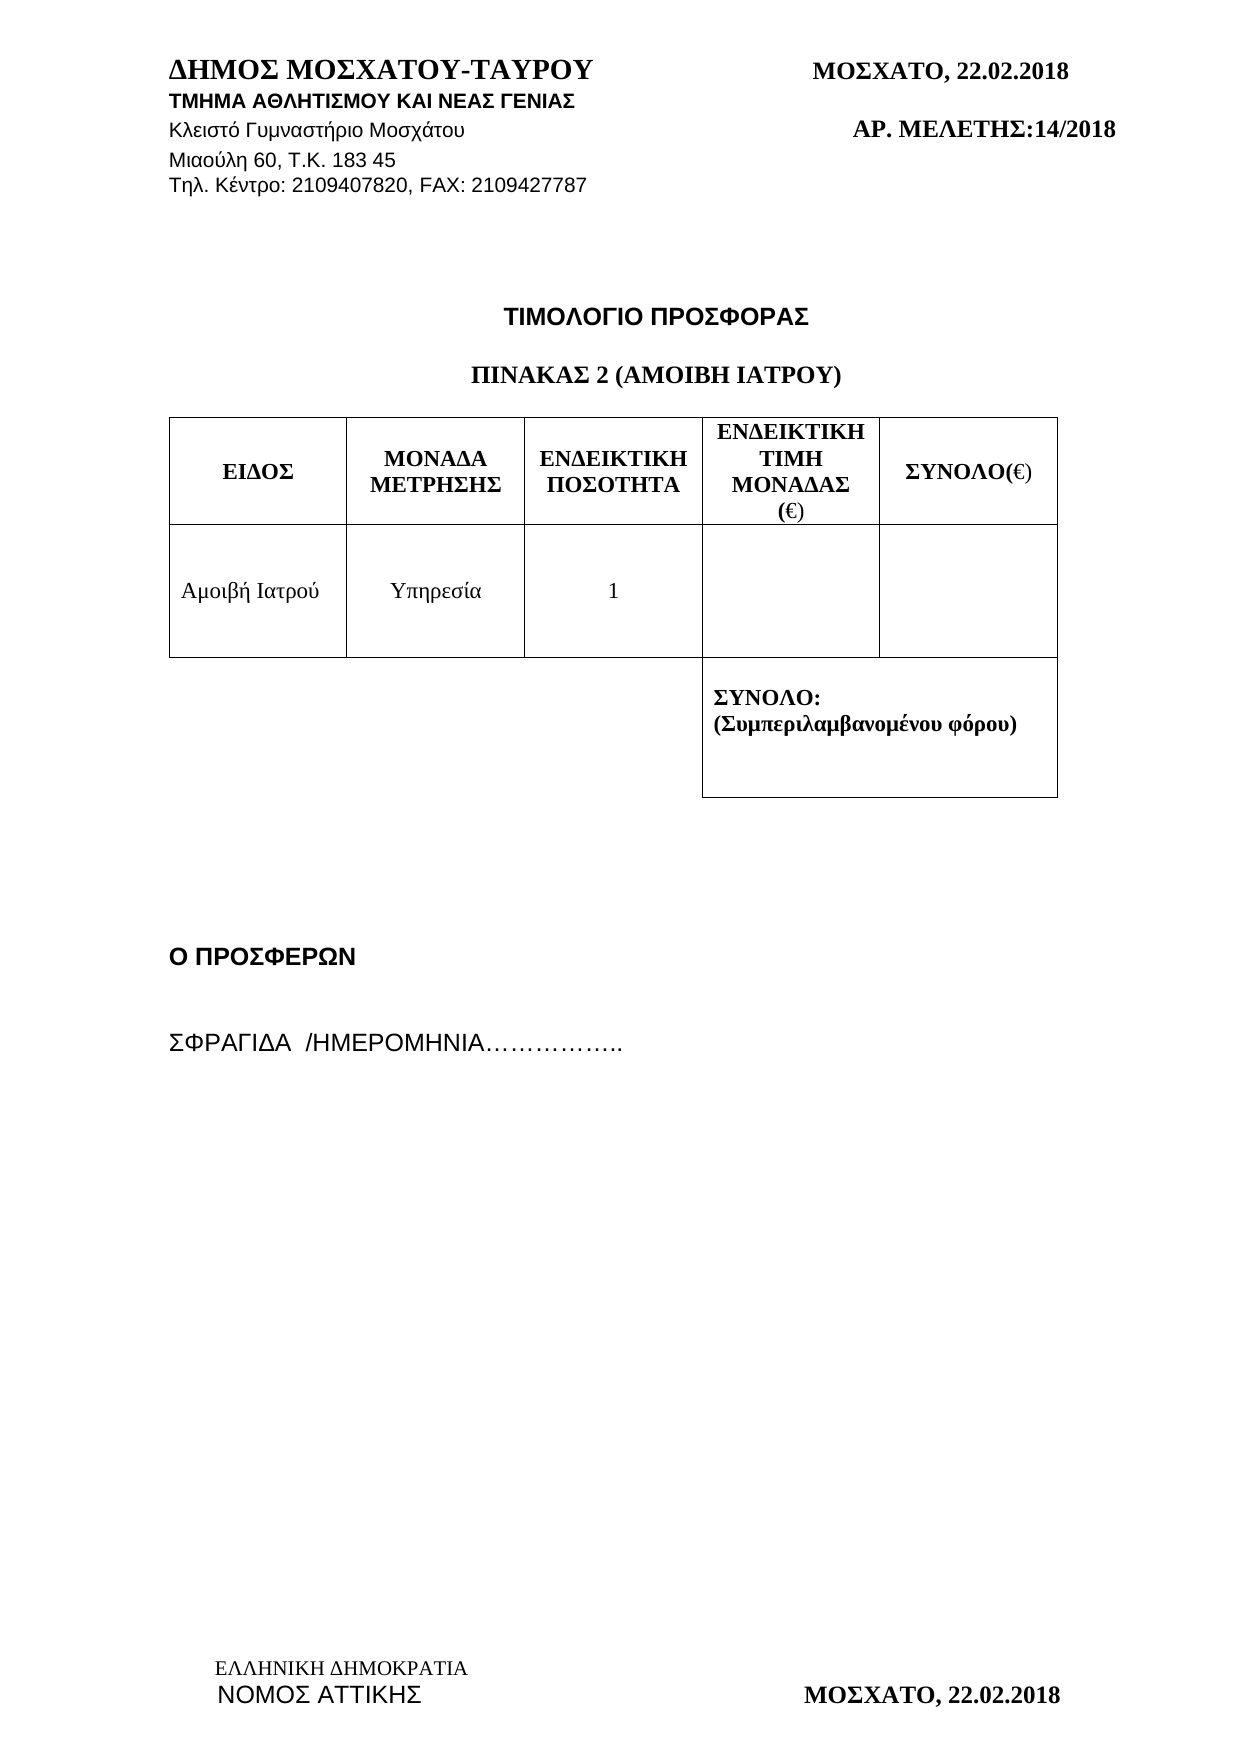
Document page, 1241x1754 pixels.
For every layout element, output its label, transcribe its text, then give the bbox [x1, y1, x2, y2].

text ΤΜΗΜΑ ΑΘΛΗΤΙΣΜΟΥ ΚΑΙ ΝΕΑΣ ΓΕΝΙΑΣ [169, 85, 1144, 114]
text Ο ΠΡΟΣΦΕΡΩΝ [169, 942, 1144, 971]
table_cell 1 [525, 525, 702, 657]
text ΠΙΝΑΚΑΣ 2 (ΑΜΟΙΒΗ ΙΑΤΡΟΥ) [169, 360, 1144, 388]
text Τηλ. Κέντρο: 2109407820, FAX: 2109427787 [169, 173, 1144, 197]
text Κλειστό Γυμναστήριο Μοσχάτου ΑΡ. ΜΕΛΕΤΗΣ:14/2018 [169, 114, 1144, 144]
text ΤΙΜΟΛΟΓΙΟ ΠΡΟΣΦΟΡΑΣ [169, 302, 1144, 331]
text ΕΛΛΗΝΙΚΗ ΔΗΜΟΚΡΑΤΙΑ [169, 1656, 1144, 1680]
text Μιαούλη 60, Τ.Κ. 183 45 [169, 144, 1144, 173]
table_cell ΣΥΝΟΛΟ: (Συμπεριλαμβανομένου φόρου) [703, 658, 1057, 797]
table_cell Υπηρεσία [347, 525, 524, 657]
table_cell [703, 525, 879, 657]
table_header ΕΝΔΕΙΚΤΙΚΗ ΠΟΣΟΤΗΤΑ [525, 418, 702, 524]
text ΔΗΜΟΣ ΜΟΣΧΑΤΟΥ-ΤΑΥΡΟΥ ΜΟΣΧΑΤΟ, 22.02.2018 [169, 56, 1144, 85]
table_cell Αμοιβή Ιατρού [170, 525, 346, 657]
text ΝΟΜΟΣ ΑΤΤΙΚΗΣ ΜΟΣΧΑΤΟ, 22.02.2018 [169, 1680, 1144, 1709]
table_header ΜΟΝΑΔΑ ΜΕΤΡΗΣΗΣ [347, 418, 524, 524]
table_header ΕΝΔΕΙΚΤΙΚΗ ΤΙΜΗ ΜΟΝΑΔΑΣ (€) [703, 418, 879, 524]
table_cell [880, 525, 1057, 657]
table_header ΣΥΝΟΛΟ(€) [880, 418, 1057, 524]
text ΣΦΡΑΓΙΔΑ /ΗΜΕΡΟΜΗΝΙΑ…………….. [169, 1028, 1144, 1057]
table_header ΕΙΔΟΣ [170, 418, 346, 524]
